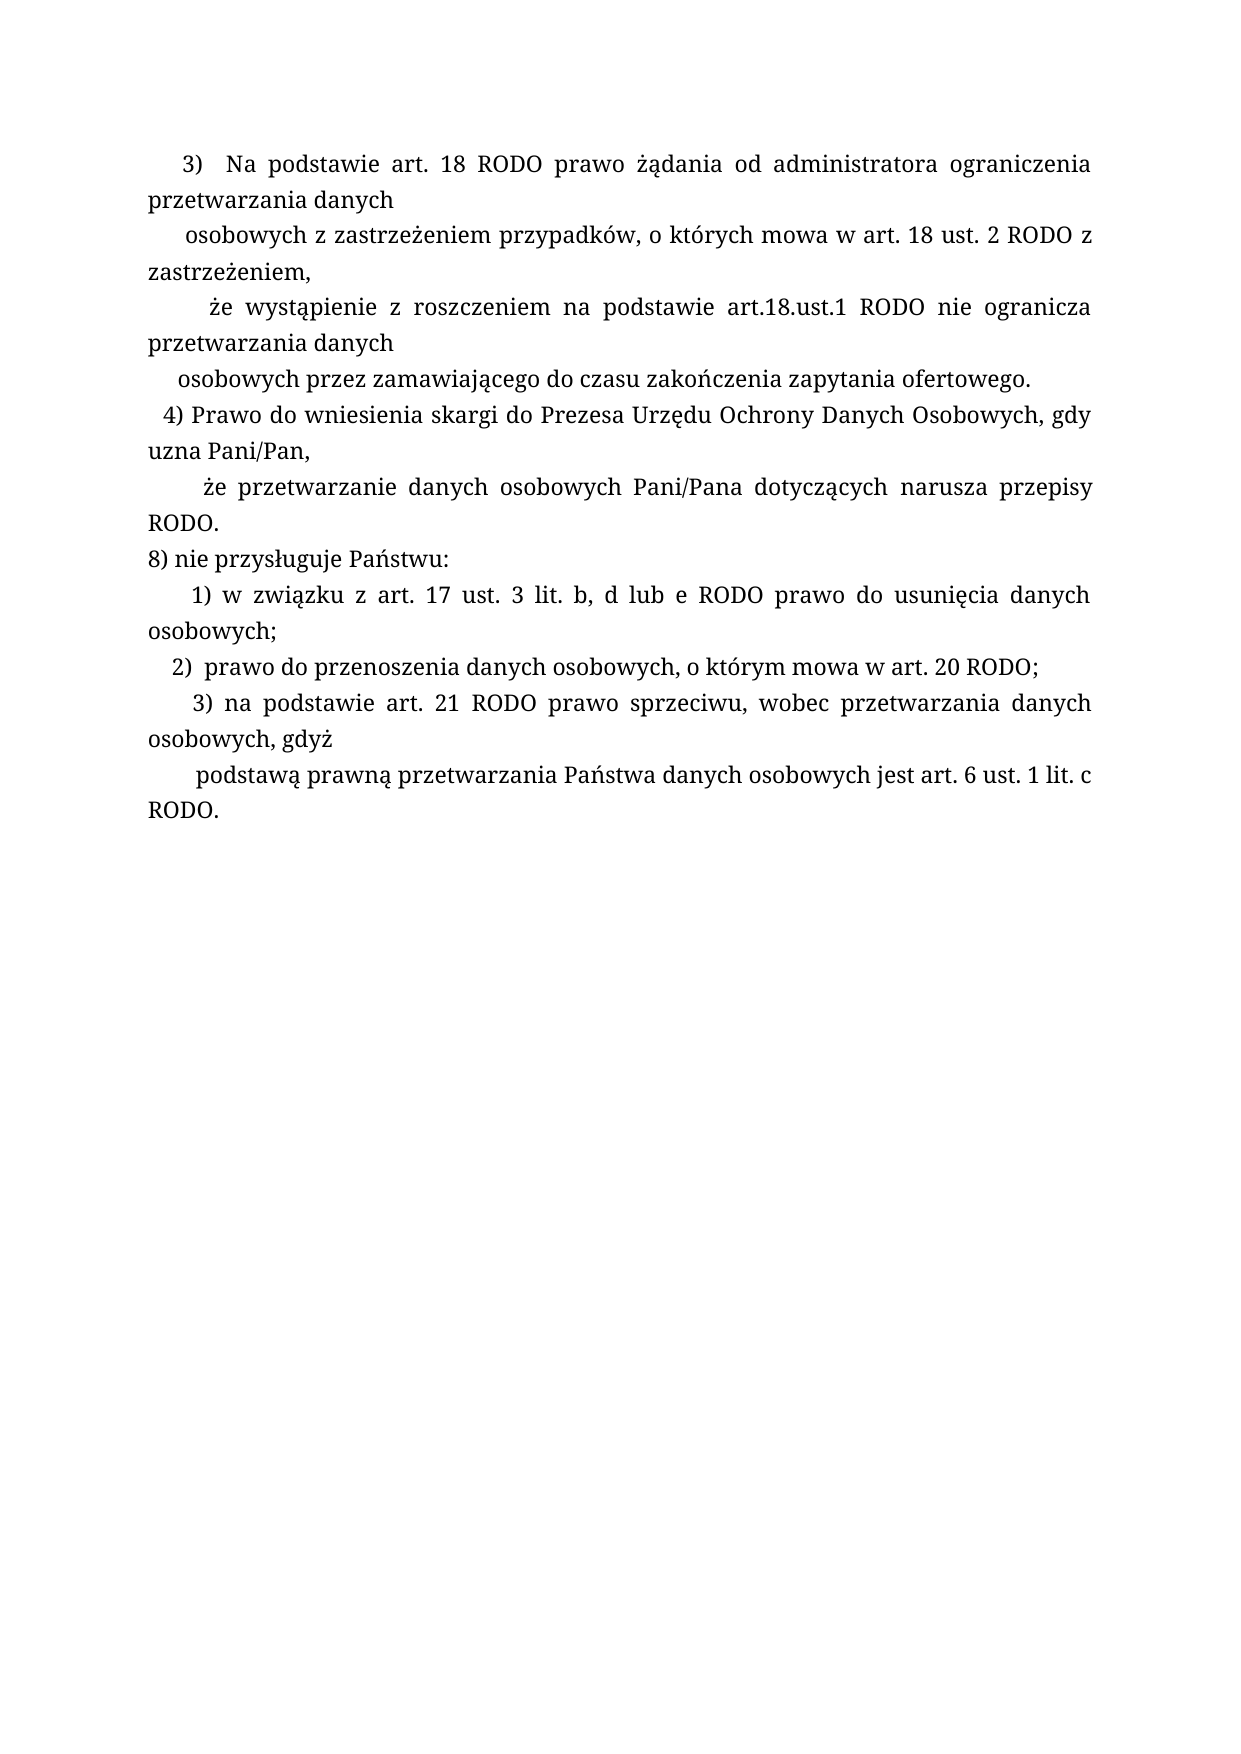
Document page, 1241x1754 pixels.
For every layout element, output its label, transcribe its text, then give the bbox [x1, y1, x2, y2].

text 3) Na podstawie art. 18 RODO prawo żądania od administratora ograniczenia przetwarzania danych [148, 148, 1093, 215]
text 4) Prawo do wniesienia skargi do Prezesa Urzędu Ochrony Danych Osobowych, gdy uzna Pani/Pan, że przetwarzanie danych osobowych Pani/Pana dotyczących narusza przepisy RODO. [148, 399, 1093, 538]
text osobowych przez zamawiającego do czasu zakończenia zapytania ofertowego. [148, 363, 1093, 394]
text osobowych z zastrzeżeniem przypadków, o których mowa w art. 18 ust. 2 RODO z zastrzeżeniem, że wystąpienie z roszczeniem na podstawie art.18.ust.1 RODO nie ogranicza przetwarzania danych [148, 219, 1093, 358]
text 1) w związku z art. 17 ust. 3 lit. b, d lub e RODO prawo do usunięcia danych osobowych; 2) prawo do przenoszenia danych osobowych, o którym mowa w art. 20 RODO; [148, 579, 1093, 682]
text podstawą prawną przetwarzania Państwa danych osobowych jest art. 6 ust. 1 lit. c RODO. [148, 758, 1093, 826]
text 3) na podstawie art. 21 RODO prawo sprzeciwu, wobec przetwarzania danych osobowych, gdyż [148, 687, 1093, 754]
text 8) nie przysługuje Państwu: [148, 543, 1093, 574]
